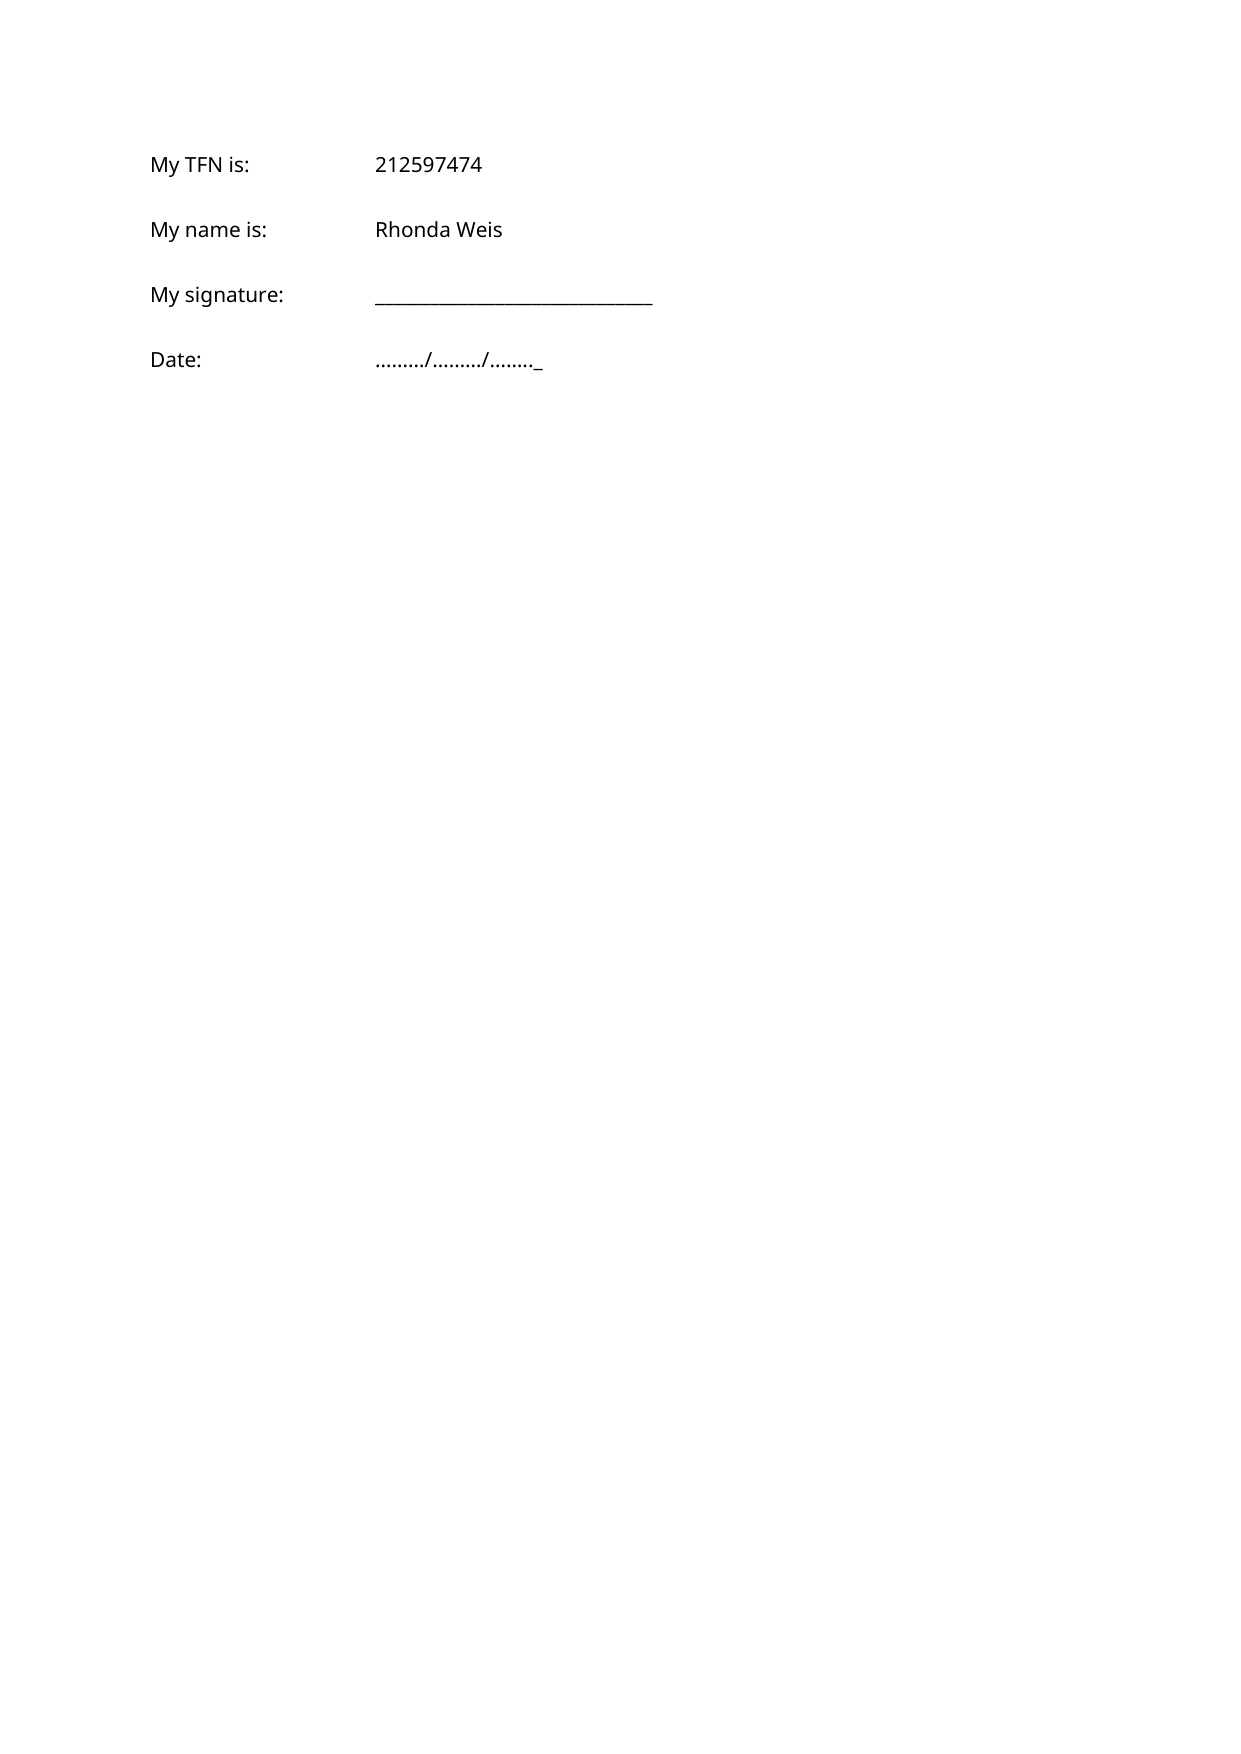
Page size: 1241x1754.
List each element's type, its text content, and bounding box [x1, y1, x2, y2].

text My signature: ______________________________ [150, 280, 1090, 309]
text Date: ………/………/…….._ [150, 346, 1090, 374]
text My TFN is: 212597474 [150, 150, 1090, 178]
text My name is: Rhonda Weis [150, 215, 1090, 244]
